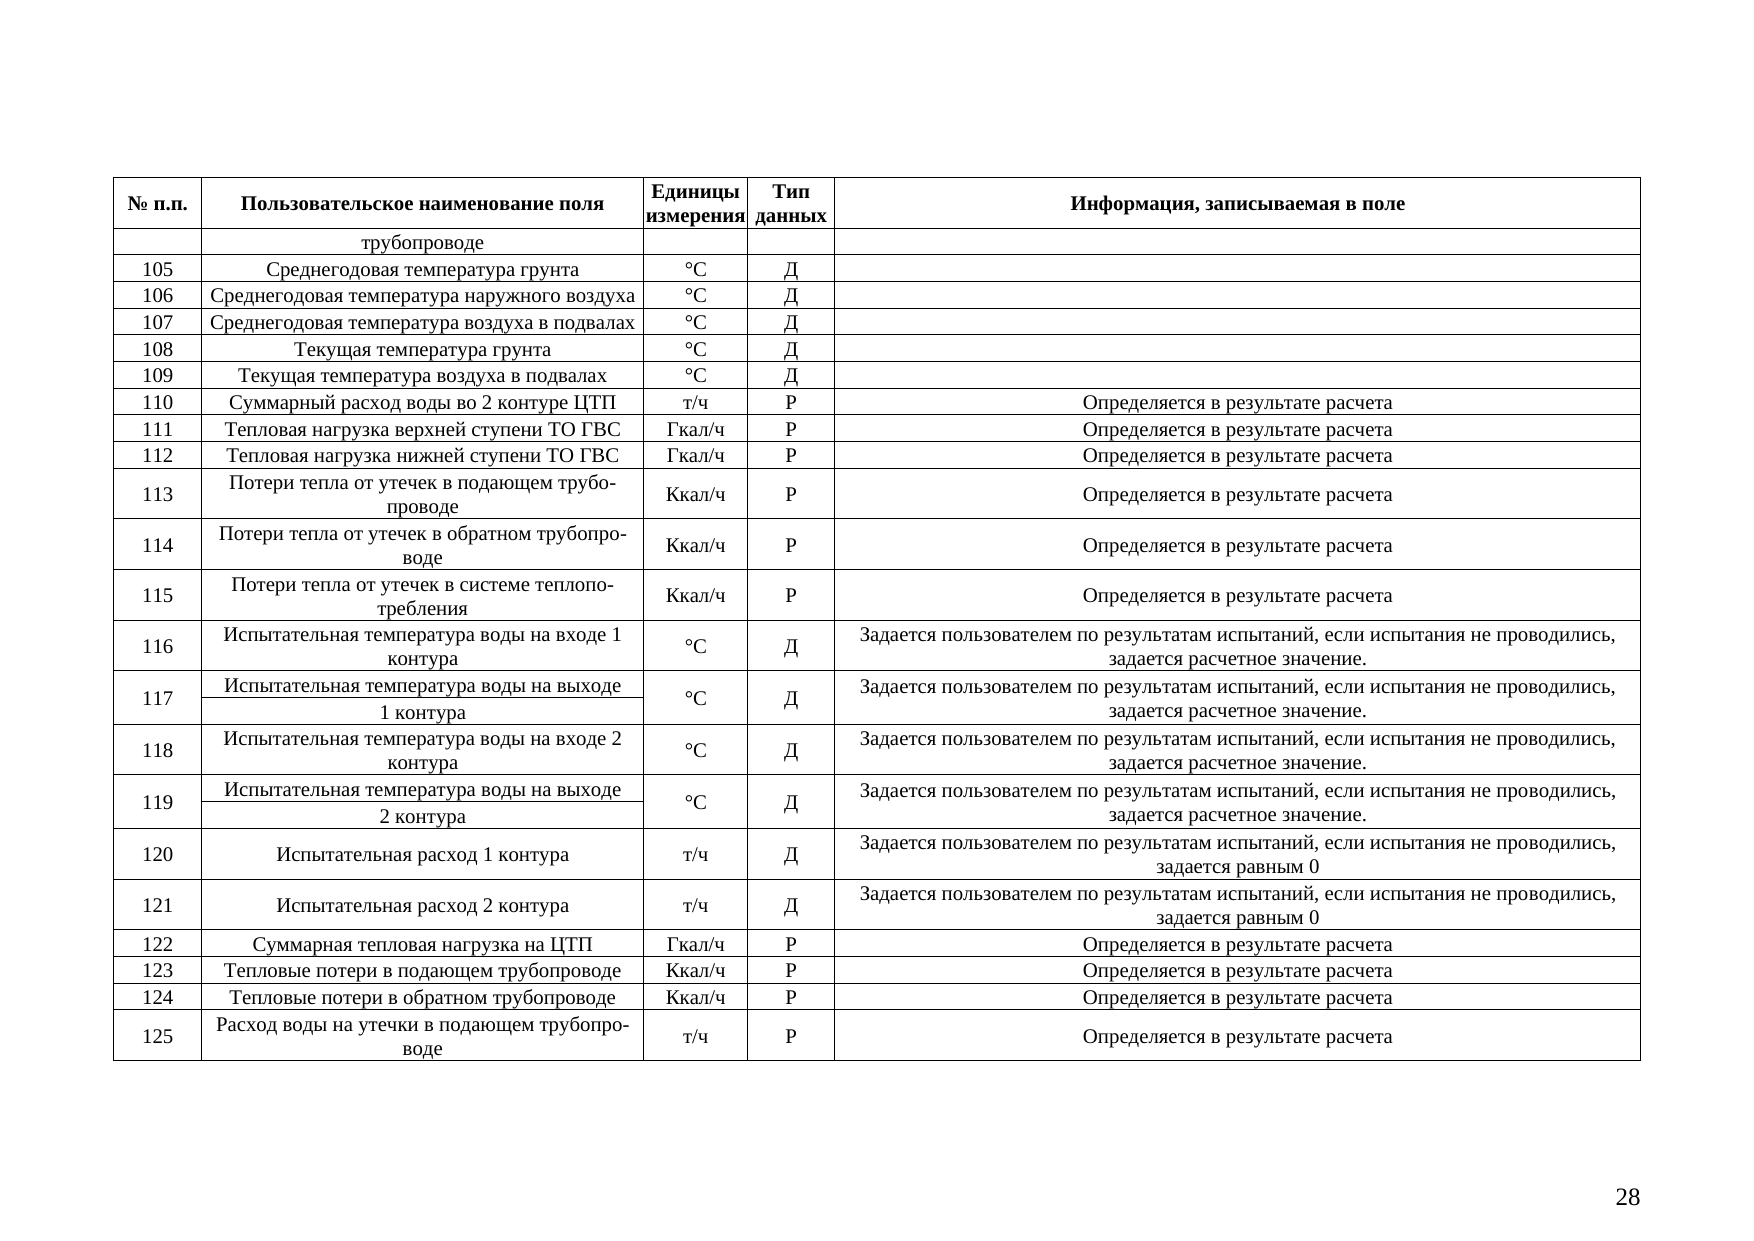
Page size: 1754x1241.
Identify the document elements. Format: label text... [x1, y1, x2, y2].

table_header Информация, записываемая в поле [835, 178, 1640, 227]
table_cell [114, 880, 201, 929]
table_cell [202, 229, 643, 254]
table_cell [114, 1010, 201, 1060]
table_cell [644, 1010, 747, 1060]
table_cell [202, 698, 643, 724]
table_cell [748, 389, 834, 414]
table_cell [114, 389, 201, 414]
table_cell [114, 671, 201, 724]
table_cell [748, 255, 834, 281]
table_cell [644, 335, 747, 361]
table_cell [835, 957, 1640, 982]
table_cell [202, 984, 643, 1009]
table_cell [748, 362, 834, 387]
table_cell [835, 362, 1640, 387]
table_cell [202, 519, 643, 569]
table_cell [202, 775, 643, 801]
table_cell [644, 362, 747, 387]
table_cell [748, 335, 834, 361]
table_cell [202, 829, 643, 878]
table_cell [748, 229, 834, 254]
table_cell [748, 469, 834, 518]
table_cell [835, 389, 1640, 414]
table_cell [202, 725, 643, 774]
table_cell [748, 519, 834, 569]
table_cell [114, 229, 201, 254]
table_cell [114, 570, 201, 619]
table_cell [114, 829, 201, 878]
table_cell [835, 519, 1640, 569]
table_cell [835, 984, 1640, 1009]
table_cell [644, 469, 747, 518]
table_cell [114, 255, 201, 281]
table_header Пользовательское наименование поля [202, 178, 643, 227]
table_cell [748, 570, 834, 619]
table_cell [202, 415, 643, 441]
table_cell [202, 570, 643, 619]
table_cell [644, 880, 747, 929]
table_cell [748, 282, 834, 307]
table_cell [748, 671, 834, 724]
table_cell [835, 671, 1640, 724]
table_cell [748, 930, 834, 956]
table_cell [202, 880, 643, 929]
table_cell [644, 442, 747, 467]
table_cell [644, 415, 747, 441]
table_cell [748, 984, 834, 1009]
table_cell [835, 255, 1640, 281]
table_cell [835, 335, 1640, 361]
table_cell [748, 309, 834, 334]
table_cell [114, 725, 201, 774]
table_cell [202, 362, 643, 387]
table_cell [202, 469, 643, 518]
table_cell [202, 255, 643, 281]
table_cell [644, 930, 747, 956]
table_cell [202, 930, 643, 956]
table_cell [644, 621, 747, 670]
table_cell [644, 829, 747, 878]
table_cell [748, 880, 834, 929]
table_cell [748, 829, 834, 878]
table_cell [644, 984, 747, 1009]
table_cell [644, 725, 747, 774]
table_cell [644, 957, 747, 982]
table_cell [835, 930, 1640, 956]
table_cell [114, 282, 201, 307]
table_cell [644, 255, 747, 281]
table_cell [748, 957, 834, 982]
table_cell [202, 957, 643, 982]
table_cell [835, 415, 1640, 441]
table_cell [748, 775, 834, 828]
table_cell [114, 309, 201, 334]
table_header Единицы измерения [644, 178, 747, 227]
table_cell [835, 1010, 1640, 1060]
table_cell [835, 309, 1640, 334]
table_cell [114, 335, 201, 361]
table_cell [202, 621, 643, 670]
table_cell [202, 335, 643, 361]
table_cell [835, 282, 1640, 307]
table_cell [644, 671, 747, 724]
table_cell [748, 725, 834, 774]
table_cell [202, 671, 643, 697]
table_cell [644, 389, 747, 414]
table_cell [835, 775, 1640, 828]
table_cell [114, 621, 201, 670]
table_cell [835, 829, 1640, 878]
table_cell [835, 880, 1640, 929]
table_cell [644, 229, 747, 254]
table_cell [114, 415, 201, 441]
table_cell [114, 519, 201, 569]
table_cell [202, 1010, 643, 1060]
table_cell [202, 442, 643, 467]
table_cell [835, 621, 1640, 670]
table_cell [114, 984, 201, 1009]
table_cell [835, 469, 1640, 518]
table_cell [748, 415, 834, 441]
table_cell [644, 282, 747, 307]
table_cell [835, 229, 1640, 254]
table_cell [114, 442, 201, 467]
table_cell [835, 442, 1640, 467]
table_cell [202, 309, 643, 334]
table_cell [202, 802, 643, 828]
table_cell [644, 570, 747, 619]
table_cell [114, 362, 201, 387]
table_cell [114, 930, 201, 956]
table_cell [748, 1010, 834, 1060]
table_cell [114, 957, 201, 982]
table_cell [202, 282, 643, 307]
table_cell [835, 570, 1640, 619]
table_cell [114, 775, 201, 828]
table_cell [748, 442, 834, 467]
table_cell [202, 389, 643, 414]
table_header Тип данных [748, 178, 834, 227]
table_header № п.п. [114, 178, 201, 227]
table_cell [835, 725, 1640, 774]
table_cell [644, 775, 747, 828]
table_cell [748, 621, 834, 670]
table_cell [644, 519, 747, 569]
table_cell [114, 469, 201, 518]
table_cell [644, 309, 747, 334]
